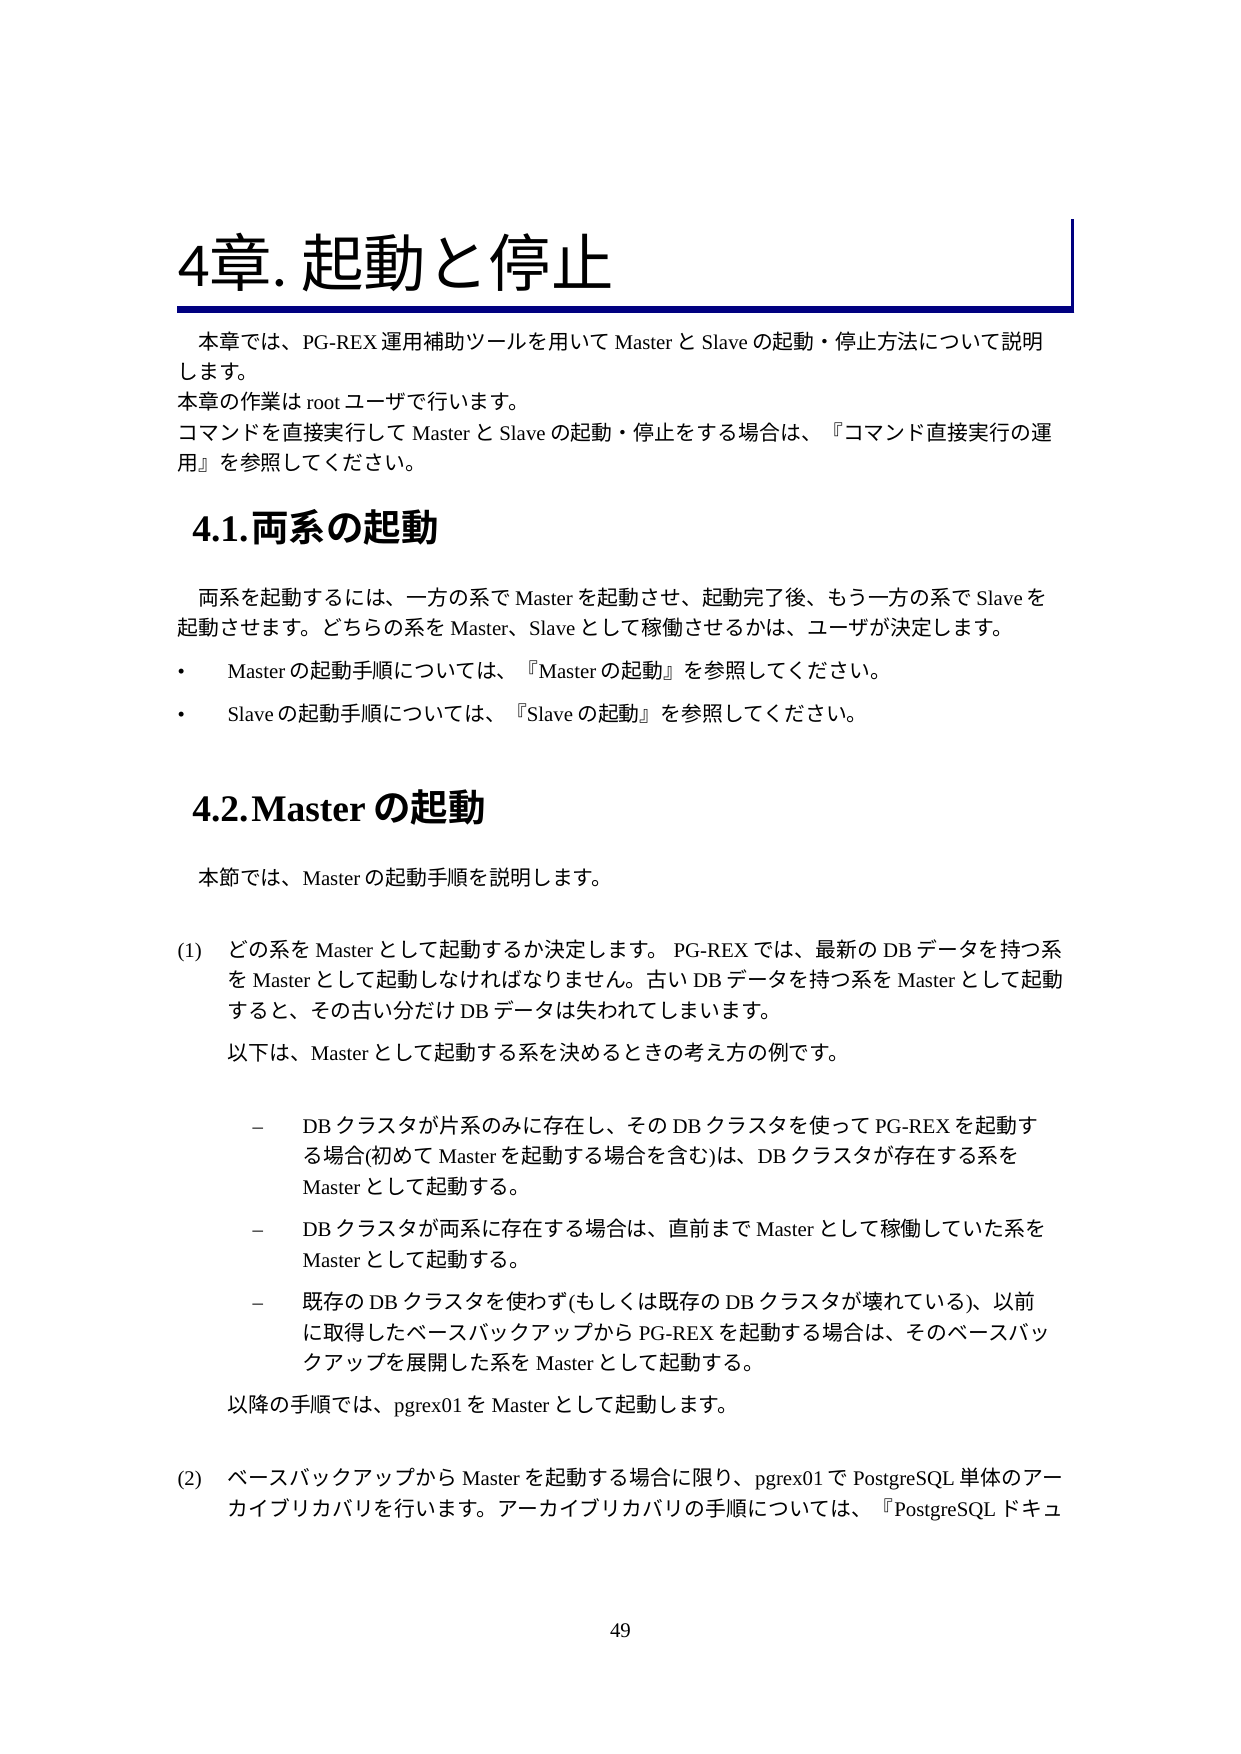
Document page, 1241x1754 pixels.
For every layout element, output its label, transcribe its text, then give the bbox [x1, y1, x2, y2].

text 両系を起動するには、一方の系でMasterを起動させ、起動完了後、もう一方の系でSlaveを起動させます。どちらの系をMaster、Slaveとして稼働させるかは、ユーザが決定します。 [177, 581, 1054, 642]
text 本章では、PG-REX運用補助ツールを用いてMasterとSlaveの起動・停止方法について説明します。 [177, 325, 1054, 386]
list DBクラスタが片系のみに存在し、そのDBクラスタを使ってPG-REXを起動する場合(初めてMasterを起動する場合を含む)は、DBクラスタが存在する系をMasterとして起動する。 [252, 1109, 1054, 1200]
text 本章の作業はrootユーザで行います。 [177, 386, 1054, 416]
list どの系をMasterとして起動するか決定します。 PG-REXでは、最新のDBデータを持つ系をMasterとして起動しなければなりません。古いDBデータを持つ系をMasterとして起動すると、その古い分だけDBデータは失われてしまいます。 [177, 933, 1063, 1024]
list 以下は、Masterとして起動する系を決めるときの考え方の例です。 [177, 1037, 1063, 1067]
subtitle 起動と停止 [177, 219, 1071, 306]
list Slaveの起動手順については、『Slaveの起動』を参照してください。 [177, 697, 1054, 727]
subtitle Masterの起動 [192, 781, 1063, 832]
subtitle 両系の起動 [192, 501, 1063, 552]
list Masterの起動手順については、『Masterの起動』を参照してください。 [177, 654, 1054, 684]
list 既存のDBクラスタを使わず(もしくは既存のDBクラスタが壊れている)、以前に取得したベースバックアップからPG-REXを起動する場合は、そのベースバックアップを展開した系をMasterとして起動する。 [252, 1286, 1054, 1376]
text 本節では、Masterの起動手順を説明します。 [177, 862, 1054, 892]
list 以降の手順では、pgrex01をMasterとして起動します。 [177, 1389, 1063, 1419]
text コマンドを直接実行してMasterとSlaveの起動・停止をする場合は、『コマンド直接実行の運用』を参照してください。 [177, 416, 1054, 476]
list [177, 1462, 1063, 1522]
list DBクラスタが両系に存在する場合は、直前までMasterとして稼働していた系をMasterとして起動する。 [252, 1213, 1054, 1273]
